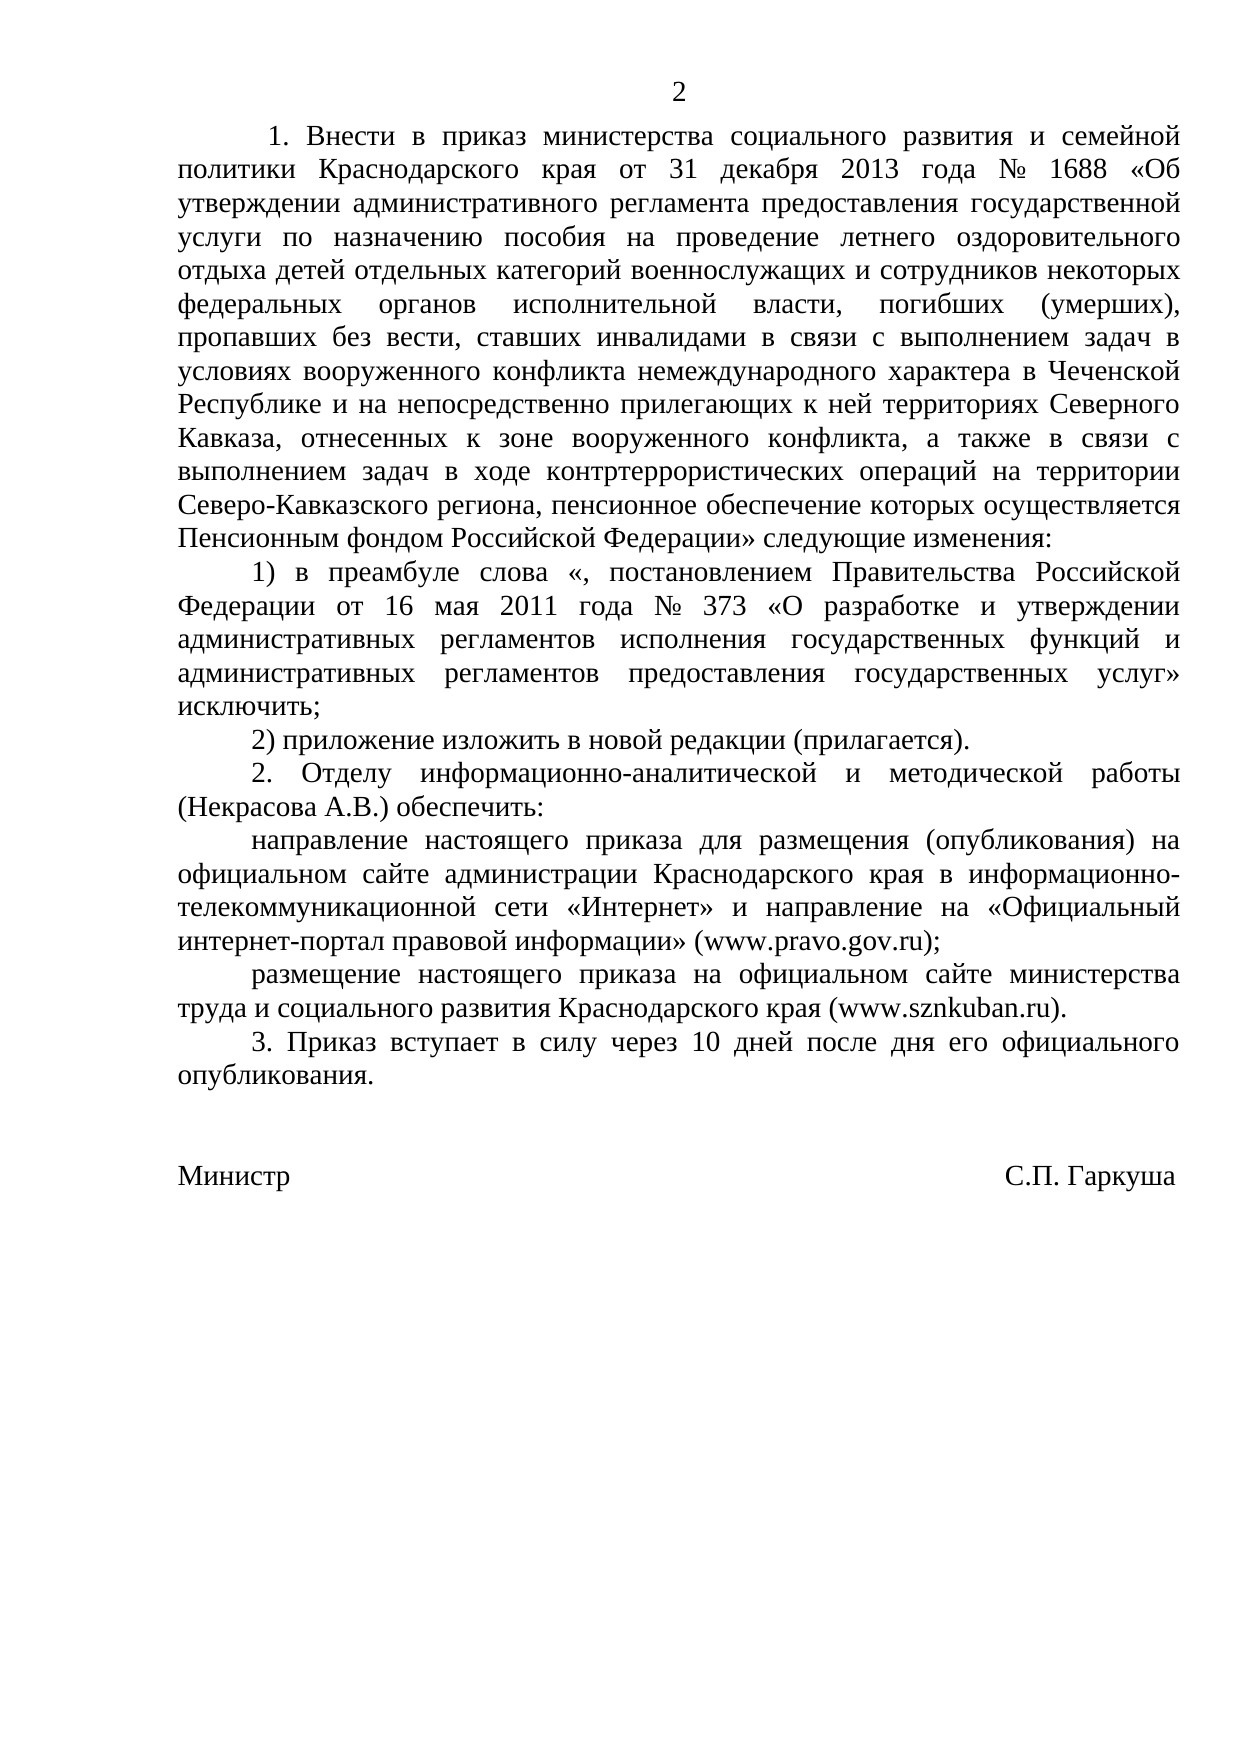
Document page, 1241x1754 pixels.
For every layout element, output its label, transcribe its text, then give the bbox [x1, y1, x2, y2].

text направление настоящего приказа для размещения (опубликования) на официальном сайте администрации Краснодарского края в информационно-телекоммуникационной сети «Интернет» и направление на «Официальный интернет-портал правовой информации» (www.pravo.gov.ru); [177, 822, 1181, 957]
text 3. Приказ вступает в силу через 10 дней после дня его официального опубликования. [177, 1024, 1181, 1091]
text 1) в преамбуле слова «, постановлением Правительства Российской Федерации от 16 мая 2011 года № 373 «О разработке и утверждении административных регламентов исполнения государственных функций и административных регламентов предоставления государственных услуг» исключить; [177, 554, 1181, 722]
text 2) приложение изложить в новой редакции (прилагается). [177, 722, 1181, 755]
text Министр С.П. Гаркуша [177, 1158, 1181, 1191]
text размещение настоящего приказа на официальном сайте министерства труда и социального развития Краснодарского края (www.sznkuban.ru). [177, 957, 1181, 1024]
text 1. Внести в приказ министерства социального развития и семейной политики Краснодарского края от 31 декабря 2013 года № 1688 «Об утверждении административного регламента предоставления государственной услуги по назначению пособия на проведение летнего оздоровительного отдыха детей отдельных категорий военнослужащих и сотрудников некоторых федеральных органов исполнительной власти, погибших (умерших), пропавших без вести, ставших инвалидами в связи с выполнением задач в условиях вооруженного конфликта немеждународного характера в Чеченской Республике и на непосредственно прилегающих к ней территориях Северного Кавказа, отнесенных к зоне вооруженного конфликта, а также в связи с выполнением задач в ходе контртеррористических операций на территории Северо-Кавказского региона, пенсионное обеспечение которых осуществляется Пенсионным фондом Российской Федерации» следующие изменения: [177, 118, 1181, 554]
text 2. Отделу информационно-аналитической и методической работы (Некрасова А.В.) обеспечить: [177, 755, 1181, 822]
